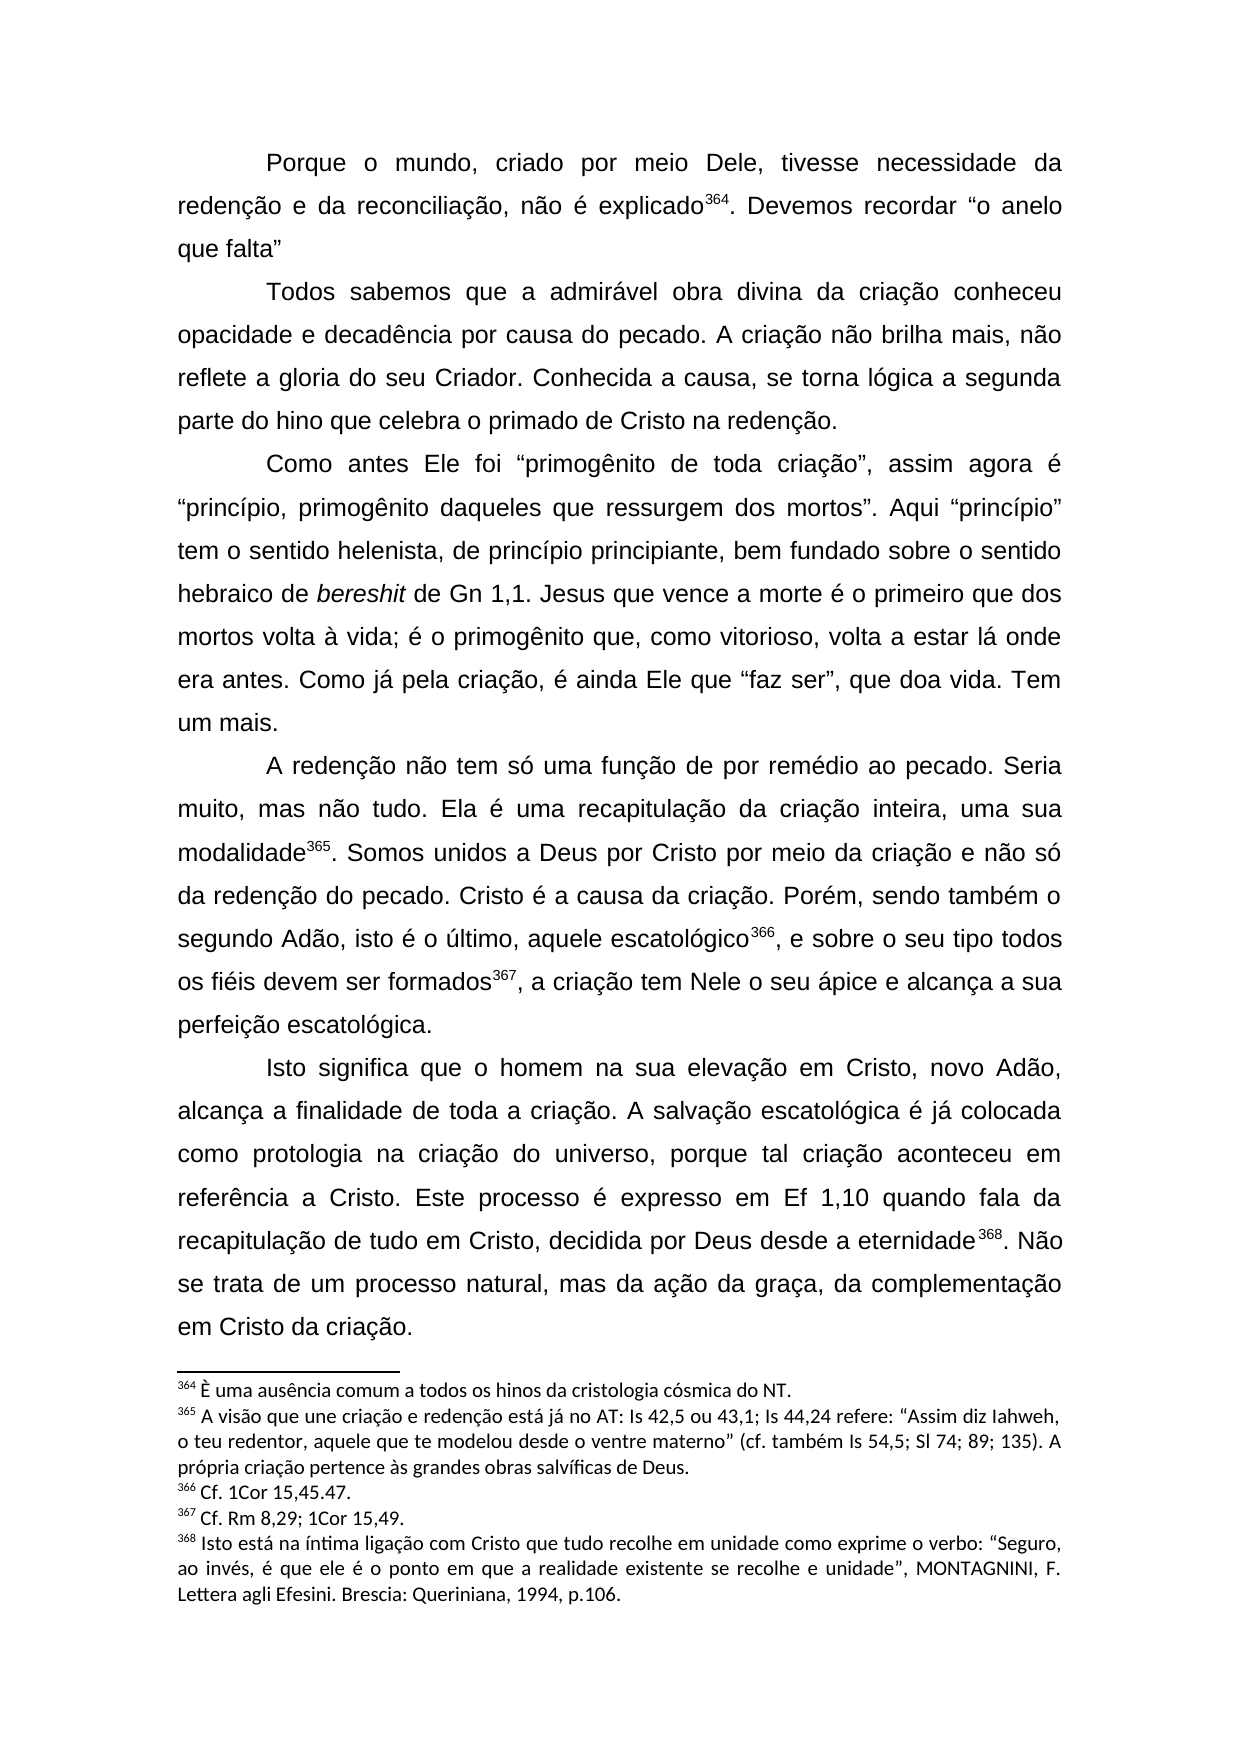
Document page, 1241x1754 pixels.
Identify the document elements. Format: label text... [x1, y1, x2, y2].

text A redenção não tem só uma função de por remédio ao pecado. Seria muito, mas não tudo. Ela é uma recapitulação da criação inteira, uma sua modalidade. Somos unidos a Deus por Cristo por meio da criação e não só da redenção do pecado. Cristo é a causa da criação. Porém, sendo também o segundo Adão, isto é o último, aquele escatológico, e sobre o seu tipo todos os fiéis devem ser formados, a criação tem Nele o seu ápice e alcança a sua perfeição escatológica. [177, 751, 1063, 1039]
text Todos sabemos que a admirável obra divina da criação conheceu opacidade e decadência por causa do pecado. A criação não brilha mais, não reflete a gloria do seu Criador. Conhecida a causa, se torna lógica a segunda parte do hino que celebra o primado de Cristo na redenção. [177, 277, 1063, 435]
text Como antes Ele foi “primogênito de toda criação”, assim agora é “princípio, primogênito daqueles que ressurgem dos mortos”. Aqui “princípio” tem o sentido helenista, de princípio principiante, bem fundado sobre o sentido hebraico de bereshit de Gn 1,1. Jesus que vence a morte é o primeiro que dos mortos volta à vida; é o primogênito que, como vitorioso, volta a estar lá onde era antes. Como já pela criação, é ainda Ele que “faz ser”, que doa vida. Tem um mais. [177, 449, 1063, 737]
text Isto significa que o homem na sua elevação em Cristo, novo Adão, alcança a finalidade de toda a criação. A salvação escatológica é já colocada como protologia na criação do universo, porque tal criação aconteceu em referência a Cristo. Este processo é expresso em Ef 1,10 quando fala da recapitulação de tudo em Cristo, decidida por Deus desde a eternidade. Não se trata de um processo natural, mas da ação da graça, da complementação em Cristo da criação. [177, 1053, 1063, 1341]
text Porque o mundo, criado por meio Dele, tivesse necessidade da redenção e da reconciliação, não é explicado. Devemos recordar “o anelo que falta” [177, 148, 1063, 263]
